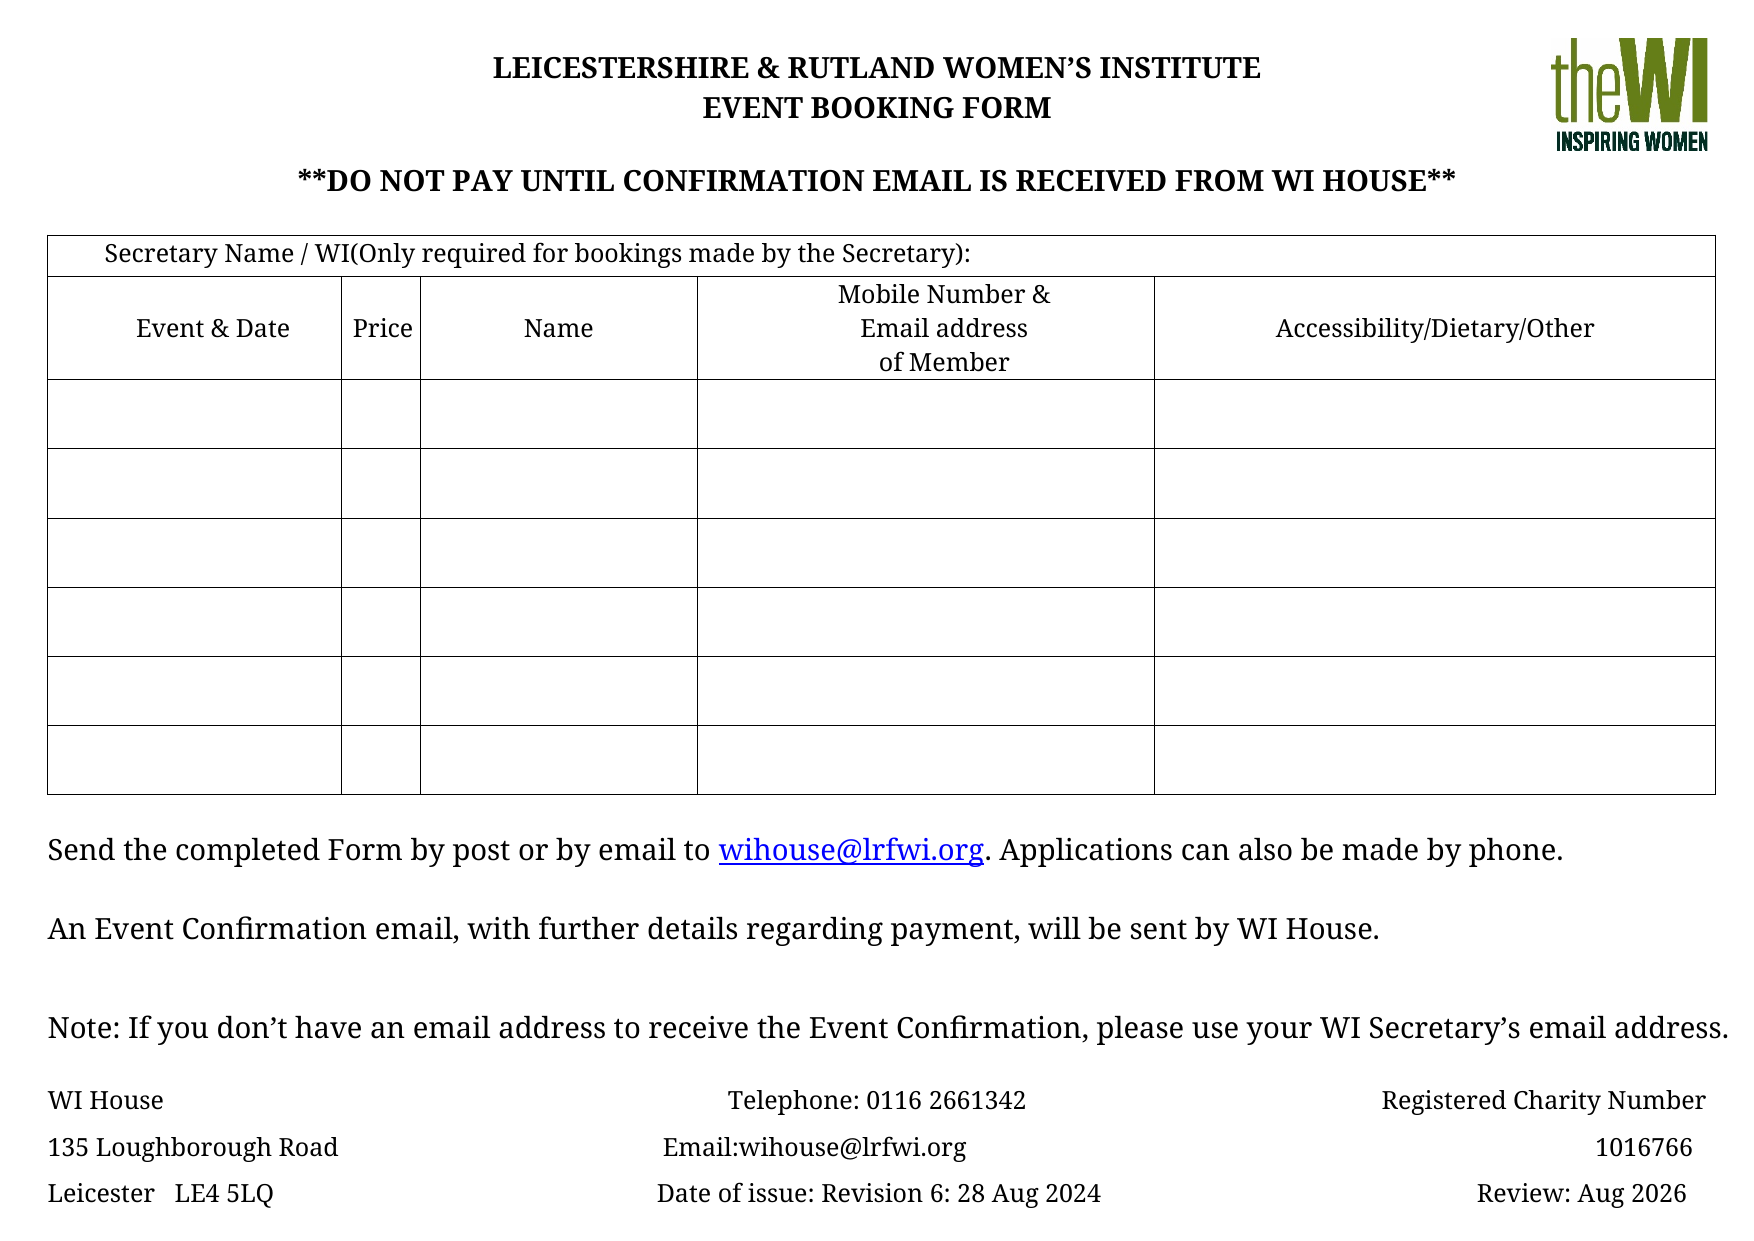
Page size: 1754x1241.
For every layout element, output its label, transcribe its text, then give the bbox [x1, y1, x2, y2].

table_cell Accessibility/Dietary/Other [1155, 277, 1715, 379]
picture [1551, 38, 1708, 151]
table_cell [698, 588, 1154, 656]
table_cell [48, 588, 341, 656]
table_cell [342, 588, 420, 656]
text An Event Confirmation email, with further details regarding payment, will be sent by WI House. [47, 908, 1743, 948]
text Note: If you don’t have an email address to receive the Event Confirmation, please use your WI Secretary’s email address. [47, 1007, 1743, 1047]
text Send the completed Form by post or by email to wihouse@lrfwi.org. Applications can also be made by phone. [47, 829, 1743, 869]
table_cell [421, 657, 697, 725]
table_cell [1155, 657, 1715, 725]
table_cell [698, 380, 1154, 448]
table_cell [342, 380, 420, 448]
table_cell [342, 519, 420, 587]
table_cell [421, 449, 697, 517]
table_cell [342, 726, 420, 794]
table_cell [698, 519, 1154, 587]
table_cell [421, 588, 697, 656]
table_cell [698, 449, 1154, 517]
table_cell [698, 726, 1154, 794]
table_cell [342, 657, 420, 725]
table_cell [1155, 380, 1715, 448]
table_cell [48, 380, 341, 448]
text EVENT BOOKING FORM [47, 87, 1707, 127]
table_cell Price [342, 277, 420, 379]
table_cell [342, 449, 420, 517]
table_cell [48, 519, 341, 587]
table_cell [421, 519, 697, 587]
table_header Secretary Name / WI(Only required for bookings made by the Secretary): [48, 236, 1715, 276]
table_cell Event & Date [48, 277, 341, 379]
table_cell [48, 726, 341, 794]
table_cell [698, 657, 1154, 725]
table_cell [1155, 726, 1715, 794]
text LEICESTERSHIRE & RUTLAND WOMEN’S INSTITUTE [47, 47, 1707, 87]
table_cell Name [421, 277, 697, 379]
table_cell [1155, 519, 1715, 587]
table_cell [1155, 449, 1715, 517]
table_cell [421, 726, 697, 794]
table_cell [1155, 588, 1715, 656]
table_cell Mobile Number & Email address of Member [698, 277, 1154, 379]
table_cell [48, 449, 341, 517]
text **DO NOT PAY UNTIL CONFIRMATION EMAIL IS RECEIVED FROM WI HOUSE** [47, 161, 1707, 200]
table_cell [48, 657, 341, 725]
table_cell [421, 380, 697, 448]
